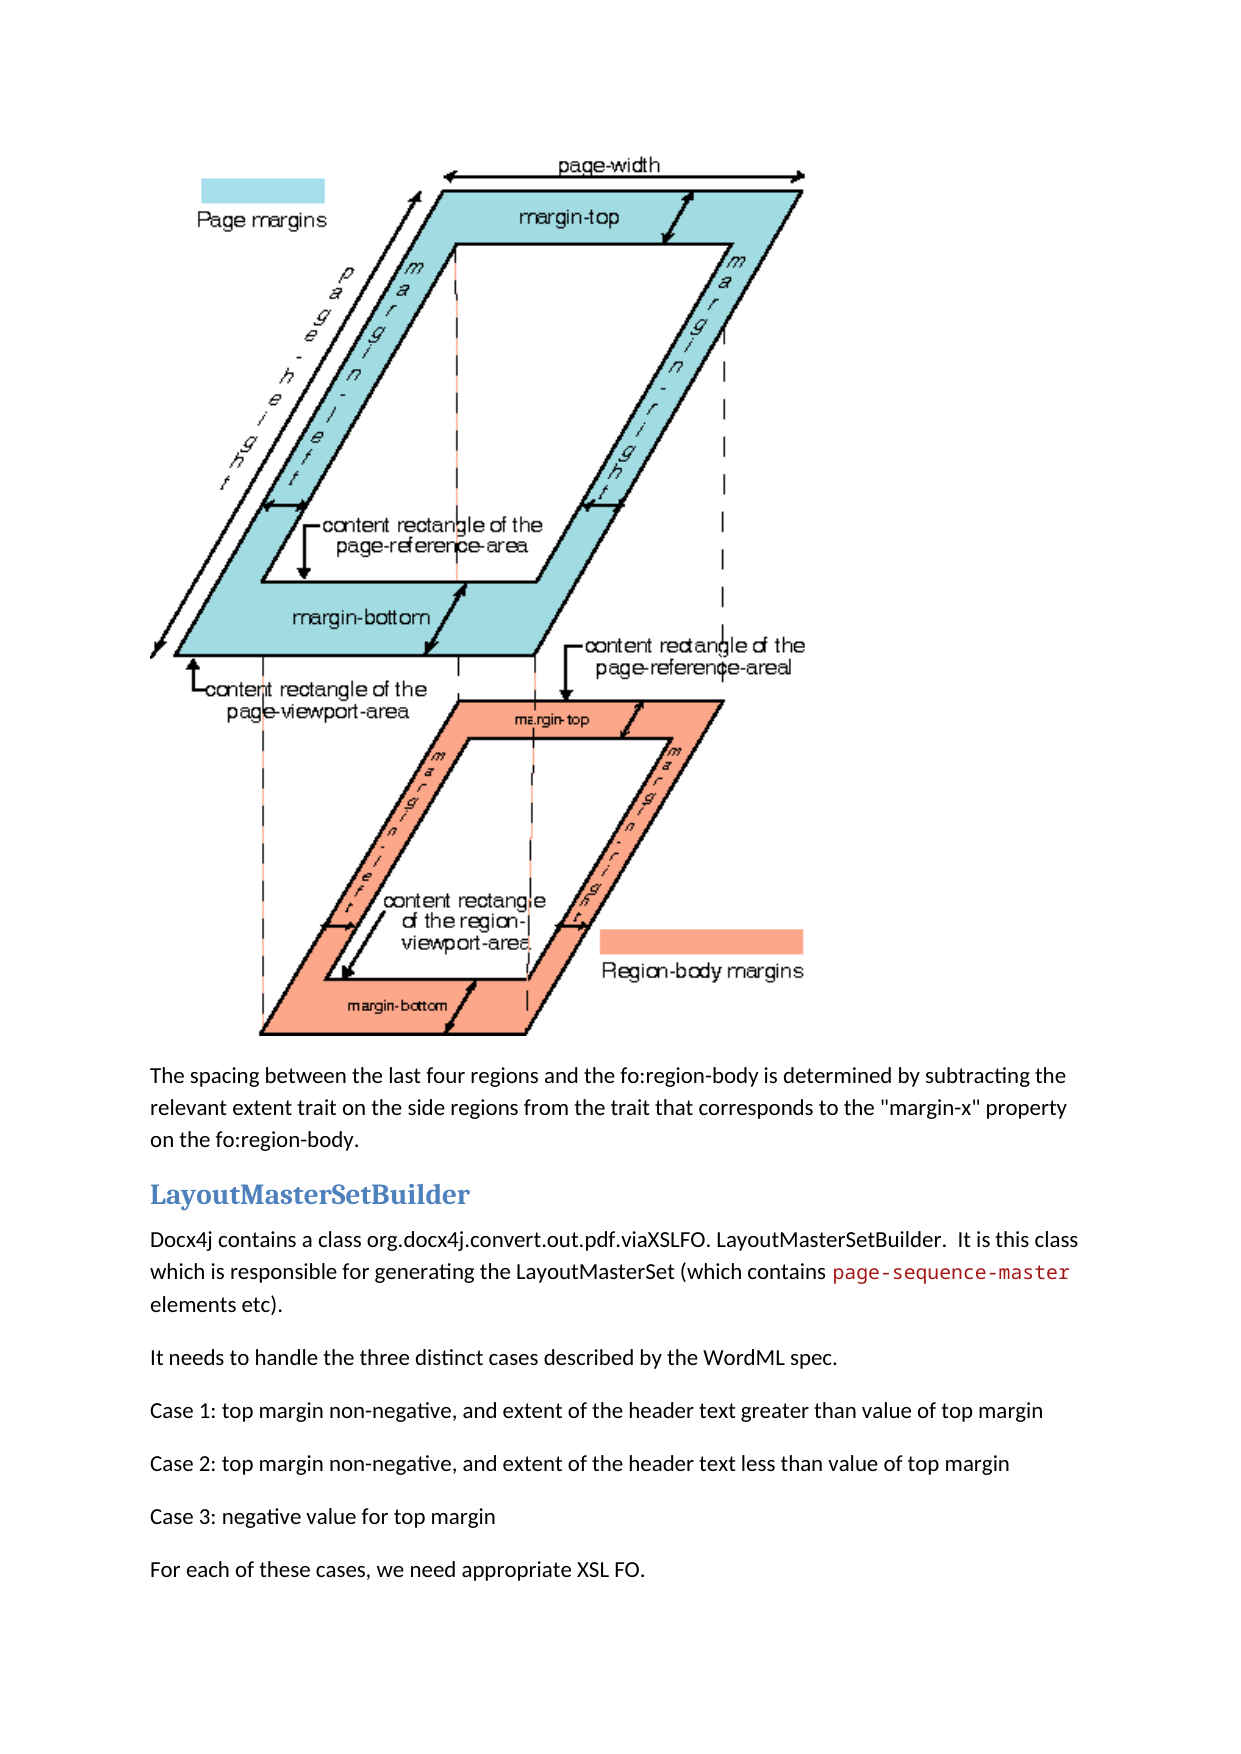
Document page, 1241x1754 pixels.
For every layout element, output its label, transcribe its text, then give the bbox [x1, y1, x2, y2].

text For each of these cases, we need appropriate XSL FO. [150, 1555, 1090, 1583]
text Case 1: top margin non-negative, and extent of the header text greater than value of top margin [150, 1396, 1090, 1424]
text Docx4j contains a class org.docx4j.convert.out.pdf.viaXSLFO. LayoutMasterSetBuilder. It is this class which is responsible for generating the LayoutMasterSet (which contains page-sequence-master elements etc). [150, 1225, 1090, 1318]
text The spacing between the last four regions and the fo:region-body is determined by subtracting the relevant extent trait on the side regions from the trait that corresponds to the "margin-x" property on the fo:region-body. [150, 1061, 1090, 1153]
picture [150, 150, 805, 1036]
subtitle LayoutMasterSetBuilder [150, 1178, 1090, 1212]
text It needs to handle the three distinct cases described by the WordML spec. [150, 1343, 1090, 1371]
text Case 2: top margin non-negative, and extent of the header text less than value of top margin [150, 1449, 1090, 1477]
text Case 3: negative value for top margin [150, 1502, 1090, 1530]
